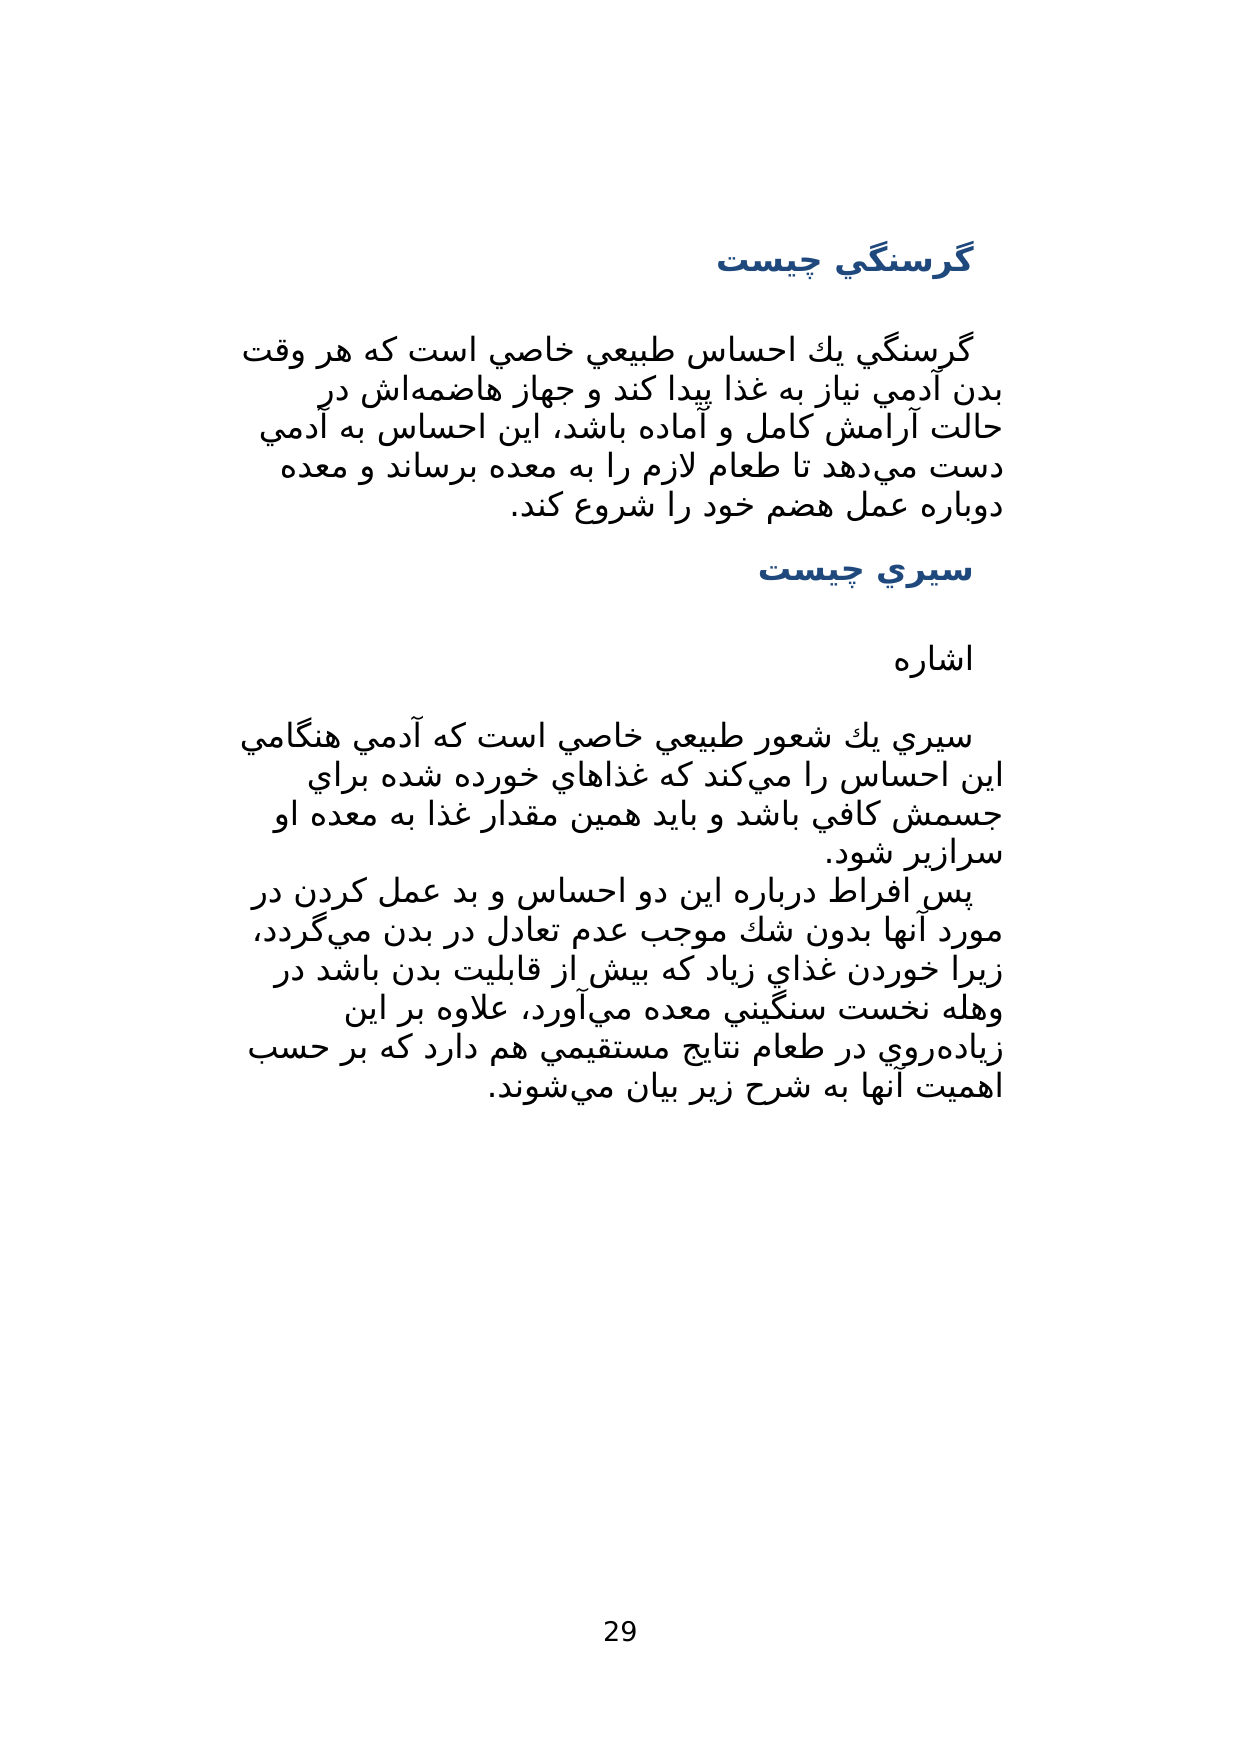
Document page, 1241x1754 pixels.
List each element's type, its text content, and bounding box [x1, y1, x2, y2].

text پس افراط درباره اين دو احساس و بد عمل كردن در مورد آنها بدون شك موجب عدم تعادل در بدن مي‌گردد، زيرا خوردن غذاي زياد كه بيش از قابليت بدن باشد در وهله نخست سنگيني معده مي‌آورد، علاوه بر اين زياده‌روي در طعام نتايج مستقيمي هم دارد كه بر حسب اهميت آنها به شرح زير بيان مي‌شوند. [236, 872, 1004, 1105]
subtitle گرسنگي چيست [236, 241, 1004, 279]
subtitle سيري چيست [236, 549, 1004, 588]
text سيري يك شعور طبيعي خاصي است كه آدمي هنگامي اين احساس را مي‌كند كه غذاهاي خورده شده براي جسمش كافي باشد و بايد همين مقدار غذا به معده او سرازير شود. [236, 716, 1004, 872]
text اشاره [236, 639, 1004, 678]
text گرسنگي يك احساس طبيعي خاصي است كه هر وقت بدن آدمي نياز به غذا پيدا كند و جهاز هاضمه‌اش در حالت آرامش كامل و آماده باشد، اين احساس به آدمي دست مي‌دهد تا طعام لازم را به معده برساند و معده دوباره عمل هضم خود را شروع كند. [236, 330, 1004, 524]
